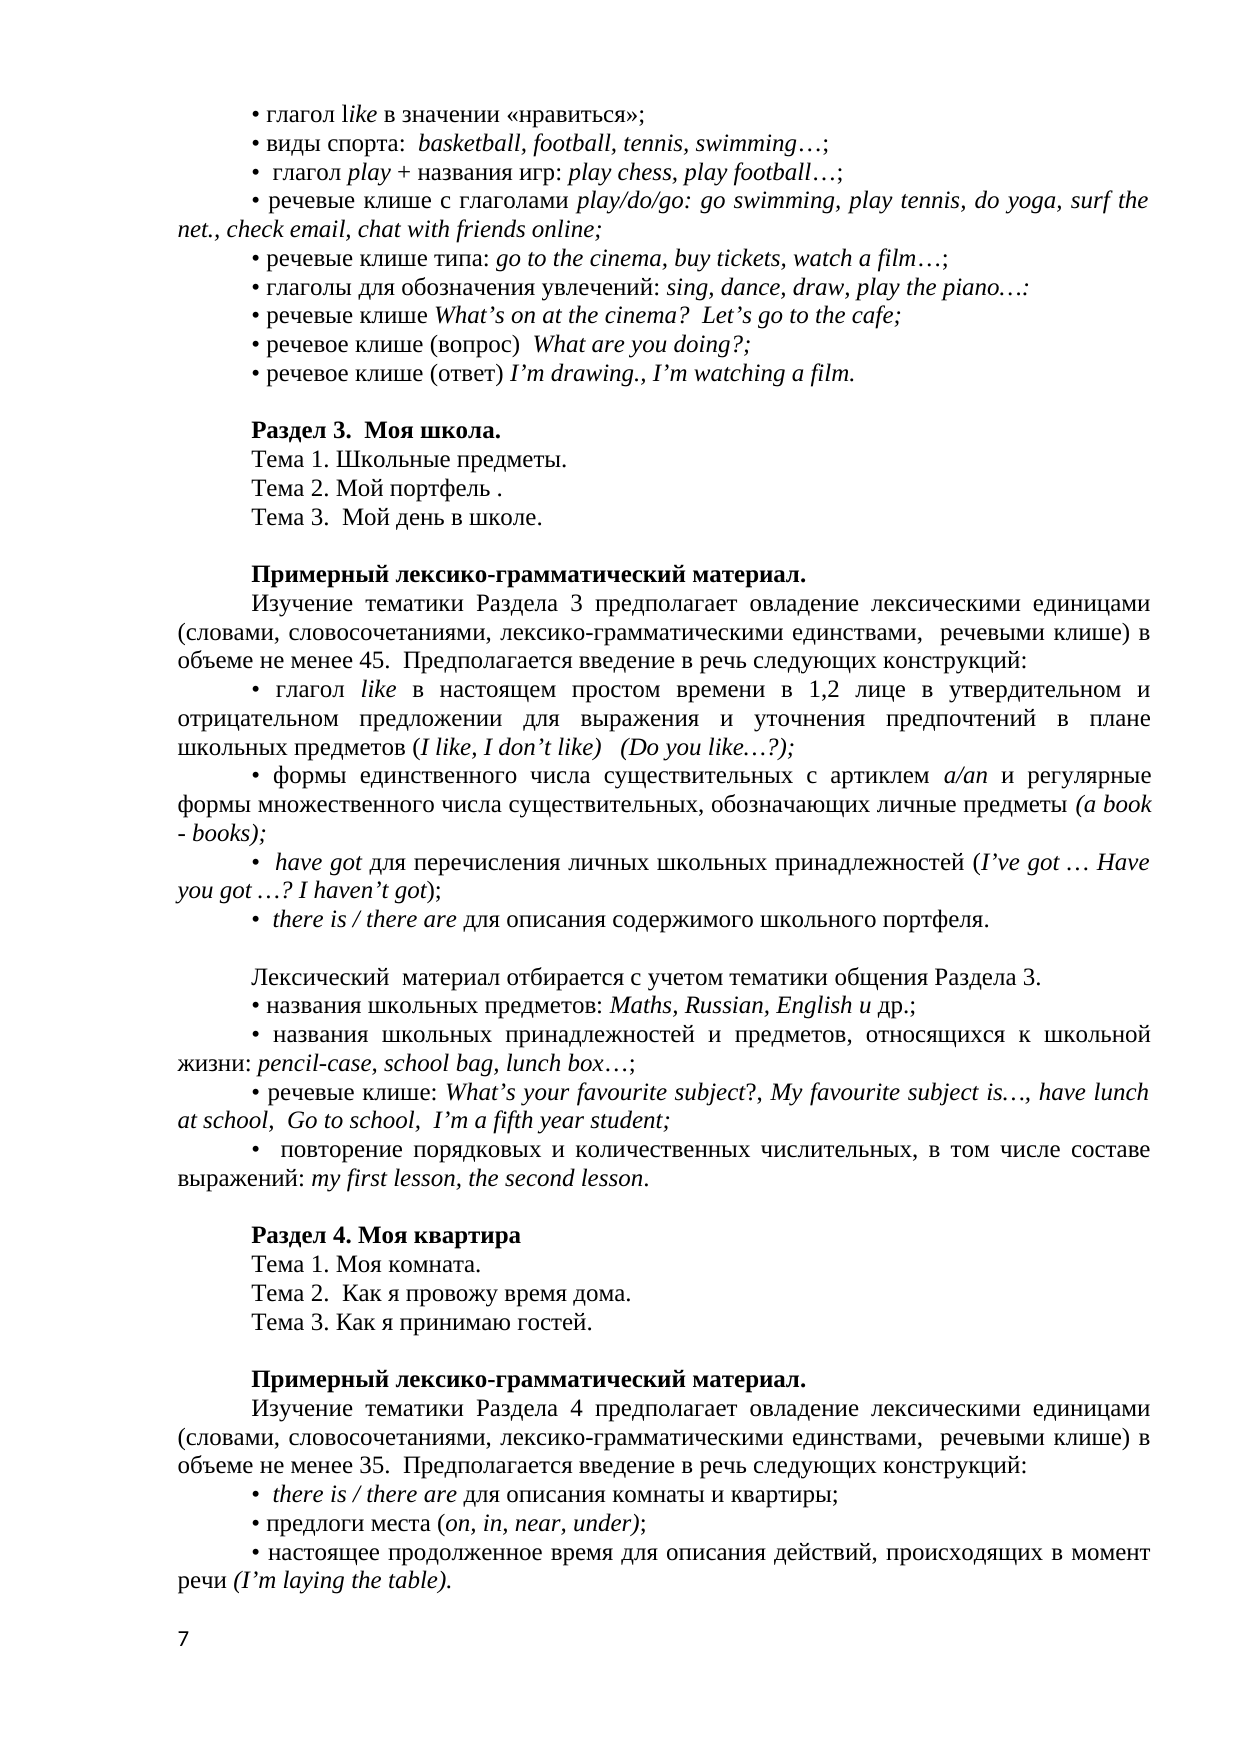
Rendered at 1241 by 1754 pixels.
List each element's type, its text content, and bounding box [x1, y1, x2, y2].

text Тема 1. Школьные предметы. [177, 444, 1152, 473]
text Раздел 3. Моя школа. [177, 415, 1152, 444]
text • глагол like в значении «нравиться»; [177, 99, 1152, 128]
text Тема 2. Мой портфель . [177, 473, 1152, 502]
text Примерный лексико-грамматический материал. [177, 559, 1152, 588]
text Тема 3. Мой день в школе. [177, 502, 1152, 530]
list • формы единственного числа существительных с артиклем a/an и регулярные формы множественного числа существительных, обозначающих личные предметы (a book - books); [177, 760, 1152, 847]
text • речевые клише: What’s your favourite subject?, My favourite subject is…, have lunch at school, Go to school, I’m a fifth year student; [177, 1077, 1152, 1134]
text Примерный лексико-грамматический материал. [177, 1364, 1152, 1393]
text Лексический материал отбирается с учетом тематики общения Раздела 3. [177, 962, 1152, 990]
text • предлоги места (on, in, near, under); [177, 1508, 1152, 1537]
text • названия школьных предметов: Maths, Russian, English и др.; [177, 990, 1152, 1019]
text • речевые клише типа: go to the cinema, buy tickets, watch a film…; [177, 243, 1152, 272]
list • речевые клише What’s on at the cinema? Let’s go to the cafe; [177, 300, 1152, 329]
text Тема 3. Как я принимаю гостей. [177, 1307, 1152, 1335]
text Изучение тематики Раздела 3 предполагает овладение лексическими единицами (словами, словосочетаниями, лексико-грамматическими единствами, речевыми клише) в объеме не менее 45. Предполагается введение в речь следующих конструкций: [177, 588, 1152, 674]
text • глаголы для обозначения увлечений: sing, dance, draw, play the piano…: [177, 272, 1152, 300]
text • there is / there are для описания комнаты и квартиры; [177, 1479, 1152, 1508]
text Раздел 4. Моя квартира [177, 1220, 1152, 1249]
text Тема 2. Как я провожу время дома. [177, 1278, 1152, 1307]
text • have got для перечисления личных школьных принадлежностей (I’ve got … Have you got …? I haven’t got); [177, 847, 1152, 904]
text • повторение порядковых и количественных числительных, в том числе составе выражений: my first lesson, the second lesson. [177, 1134, 1152, 1192]
list • настоящее продолженное время для описания действий, происходящих в момент речи (I’m laying the table). [177, 1537, 1152, 1594]
text • названия школьных принадлежностей и предметов, относящихся к школьной жизни: pencil-case, school bag, lunch box…; [177, 1019, 1152, 1077]
text • there is / there are для описания содержимого школьного портфеля. [177, 904, 1152, 933]
text • речевые клише с глаголами play/do/go: go swimming, play tennis, do yoga, surf the net., check email, chat with friends online; [177, 185, 1152, 243]
text • речевое клише (вопрос) What are you doing?; [177, 329, 1152, 358]
text • речевое клише (ответ) I’m drawing., I’m watching a film. [177, 358, 1152, 387]
text Тема 1. Моя комната. [177, 1249, 1152, 1278]
text • глагол like в настоящем простом времени в 1,2 лице в утвердительном и отрицательном предложении для выражения и уточнения предпочтений в плане школьных предметов (I like, I don’t like) (Do you like…?); [177, 674, 1152, 760]
text Изучение тематики Раздела 4 предполагает овладение лексическими единицами (словами, словосочетаниями, лексико-грамматическими единствами, речевыми клише) в объеме не менее 35. Предполагается введение в речь следующих конструкций: [177, 1393, 1152, 1479]
text • виды спорта: basketball, football, tennis, swimming…; [177, 128, 1152, 157]
text • глагол play + названия игр: play chess, play football…; [177, 157, 1152, 185]
